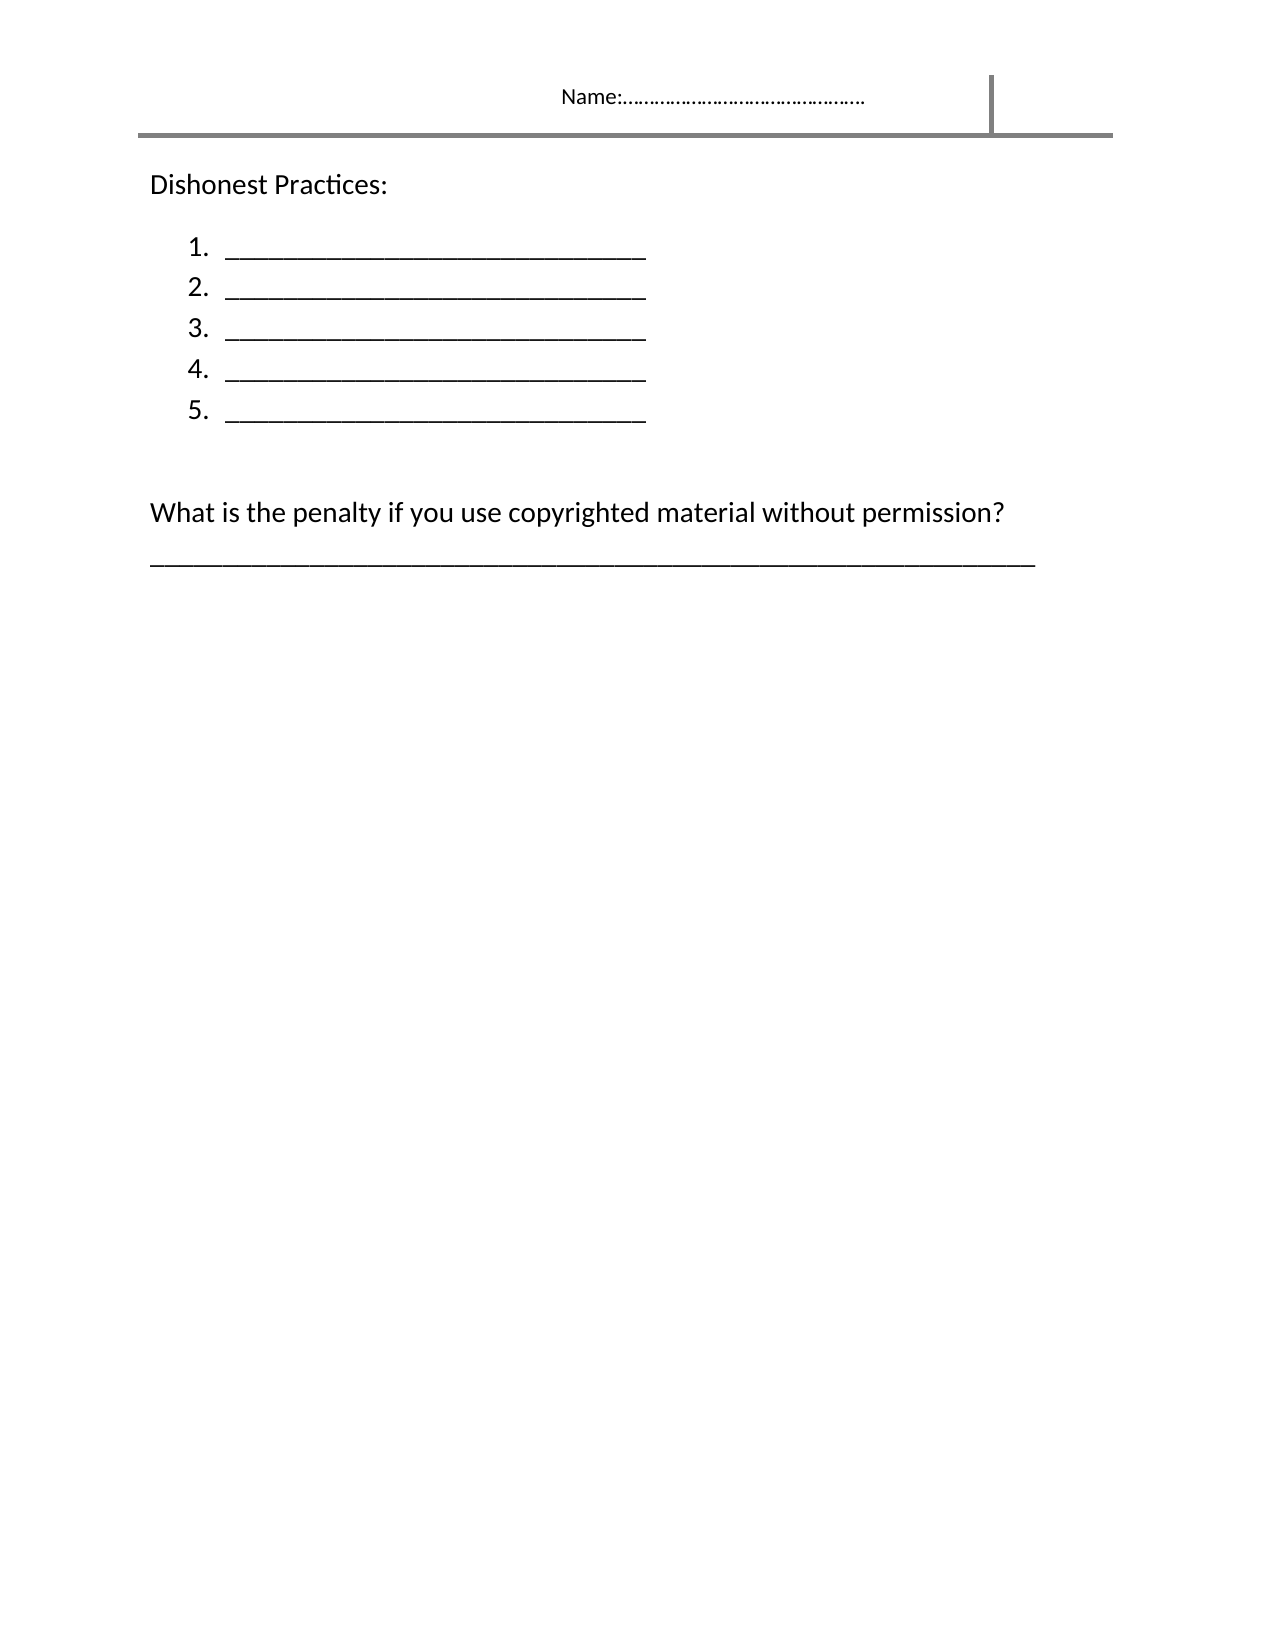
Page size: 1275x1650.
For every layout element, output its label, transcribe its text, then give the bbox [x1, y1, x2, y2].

list _____________________________ [187, 350, 1125, 386]
list _____________________________ [187, 228, 1125, 263]
text Dishonest Practices: [150, 166, 1125, 201]
list _____________________________ [187, 391, 1125, 427]
list _____________________________ [187, 309, 1125, 345]
text What is the penalty if you use copyrighted material without permission?_____________________________________________________________ [150, 494, 1125, 571]
list _____________________________ [187, 268, 1125, 304]
